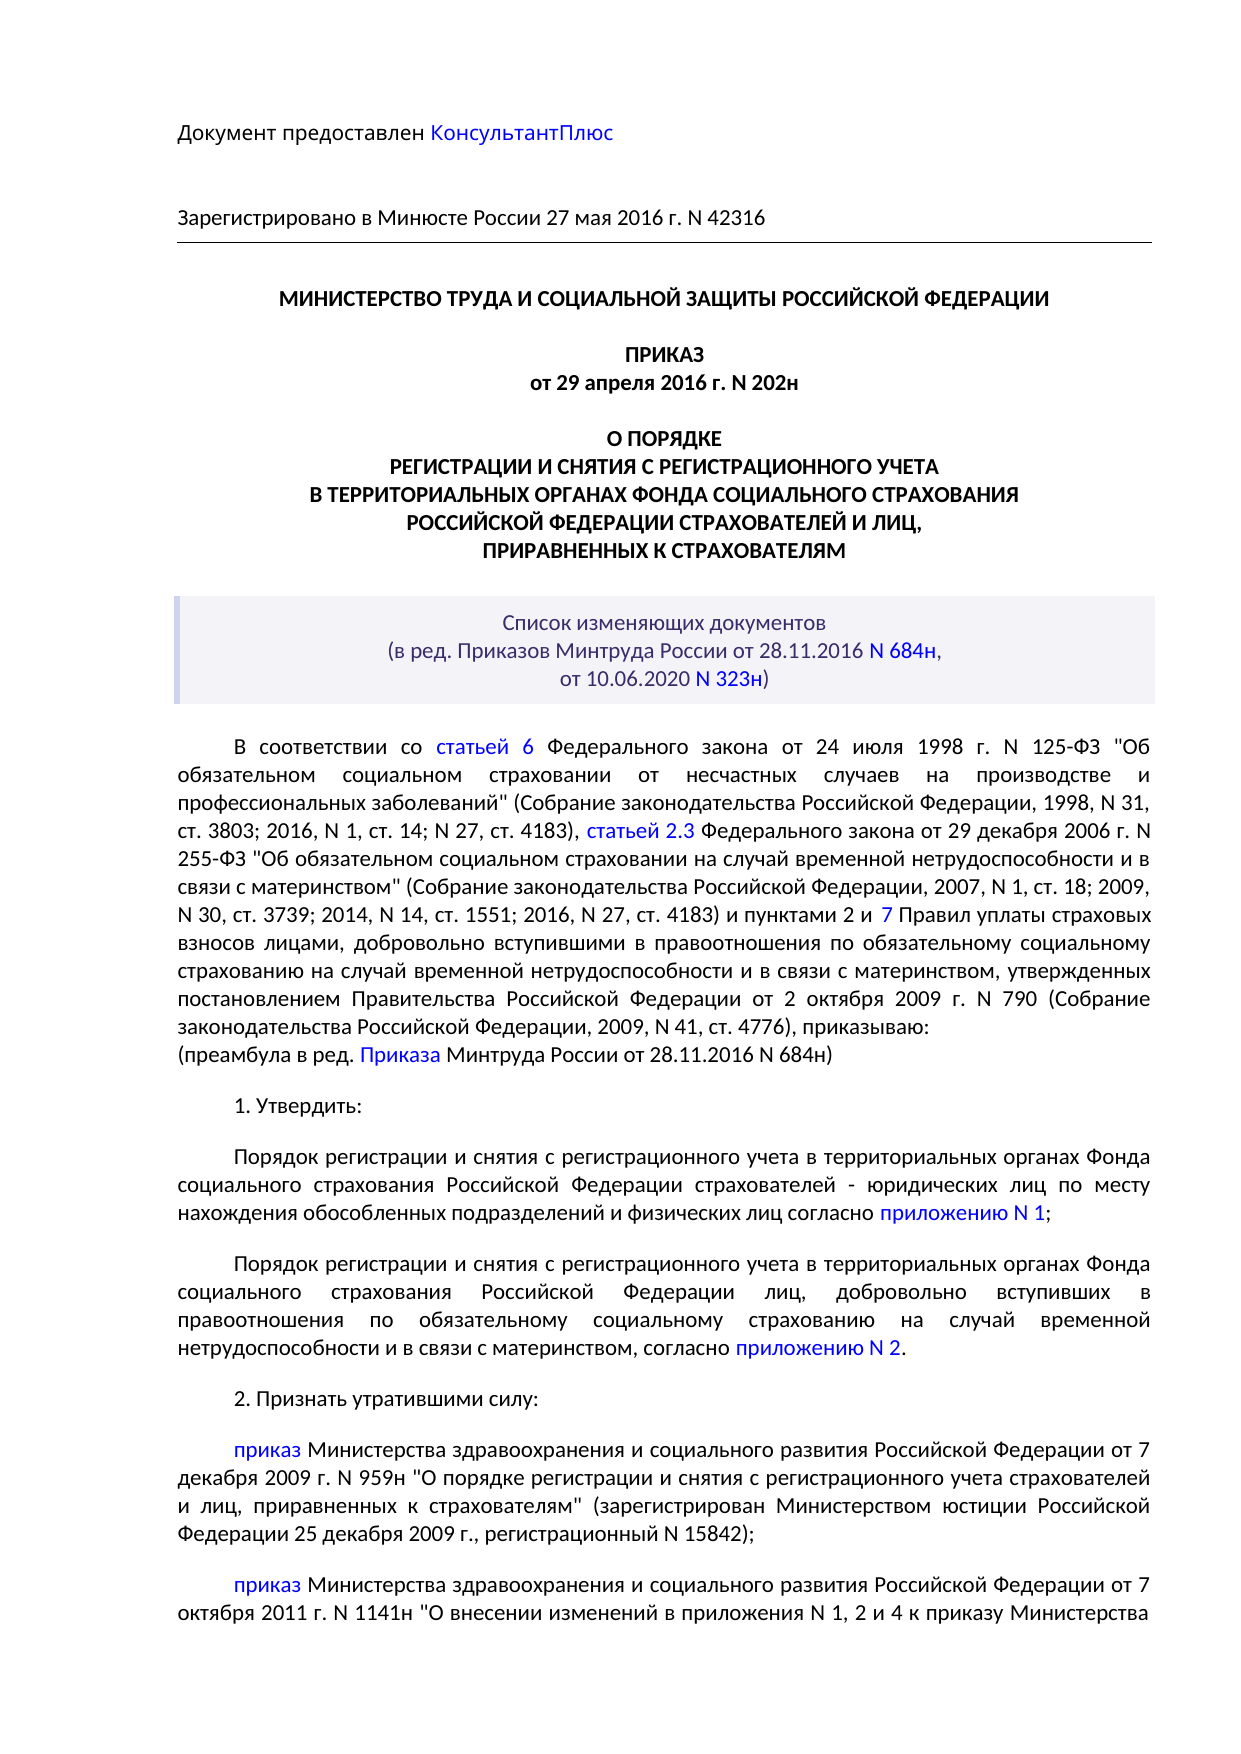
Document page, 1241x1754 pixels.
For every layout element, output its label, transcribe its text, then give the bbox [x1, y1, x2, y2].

text 2. Признать утратившими силу: [177, 1384, 1152, 1412]
text В соответствии со статьей 6 Федерального закона от 24 июля 1998 г. N 125-ФЗ "Об обязательном социальном страховании от несчастных случаев на производстве и профессиональных заболеваний" (Собрание законодательства Российской Федерации, 1998, N 31, ст. 3803; 2016, N 1, ст. 14; N 27, ст. 4183), статьей 2.3 Федерального закона от 29 декабря 2006 г. N 255-ФЗ "Об обязательном социальном страховании на случай временной нетрудоспособности и в связи с материнством" (Собрание законодательства Российской Федерации, 2007, N 1, ст. 18; 2009, N 30, ст. 3739; 2014, N 14, ст. 1551; 2016, N 27, ст. 4183) и пунктами 2 и 7 Правил уплаты страховых взносов лицами, добровольно вступившими в правоотношения по обязательному социальному страхованию на случай временной нетрудоспособности и в связи с материнством, утвержденных постановлением Правительства Российской Федерации от 2 октября 2009 г. N 790 (Собрание законодательства Российской Федерации, 2009, N 41, ст. 4776), приказываю: [177, 732, 1152, 1040]
text Порядок регистрации и снятия с регистрационного учета в территориальных органах Фонда социального страхования Российской Федерации страхователей - юридических лиц по месту нахождения обособленных подразделений и физических лиц согласно приложению N 1; [177, 1142, 1152, 1226]
text (преамбула в ред. Приказа Минтруда России от 28.11.2016 N 684н) [177, 1040, 1152, 1068]
title от 29 апреля 2016 г. N 202н [177, 368, 1152, 396]
title ПРИКАЗ [177, 340, 1152, 368]
title О ПОРЯДКЕ [177, 424, 1152, 452]
text приказ Министерства здравоохранения и социального развития Российской Федерации от 7 декабря 2009 г. N 959н "О порядке регистрации и снятия с регистрационного учета страхователей и лиц, приравненных к страхователям" (зарегистрирован Министерством юстиции Российской Федерации 25 декабря 2009 г., регистрационный N 15842); [177, 1435, 1152, 1547]
title Документ предоставлен КонсультантПлюс [177, 118, 1152, 175]
text Зарегистрировано в Минюсте России 27 мая 2016 г. N 42316 [177, 203, 1152, 231]
title ПРИРАВНЕННЫХ К СТРАХОВАТЕЛЯМ [177, 536, 1152, 564]
title РЕГИСТРАЦИИ И СНЯТИЯ С РЕГИСТРАЦИОННОГО УЧЕТА [177, 452, 1152, 480]
title В ТЕРРИТОРИАЛЬНЫХ ОРГАНАХ ФОНДА СОЦИАЛЬНОГО СТРАХОВАНИЯ [177, 480, 1152, 508]
title РОССИЙСКОЙ ФЕДЕРАЦИИ СТРАХОВАТЕЛЕЙ И ЛИЦ, [177, 508, 1152, 536]
title МИНИСТЕРСТВО ТРУДА И СОЦИАЛЬНОЙ ЗАЩИТЫ РОССИЙСКОЙ ФЕДЕРАЦИИ [177, 284, 1152, 312]
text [177, 1570, 1152, 1626]
text 1. Утвердить: [177, 1091, 1152, 1119]
table_header Список изменяющих документов (в ред. Приказов Минтруда России от 28.11.2016 N 684н, от 10.06.2020 N 323н) [180, 596, 1149, 704]
text Порядок регистрации и снятия с регистрационного учета в территориальных органах Фонда социального страхования Российской Федерации лиц, добровольно вступивших в правоотношения по обязательному социальному страхованию на случай временной нетрудоспособности и в связи с материнством, согласно приложению N 2. [177, 1249, 1152, 1361]
